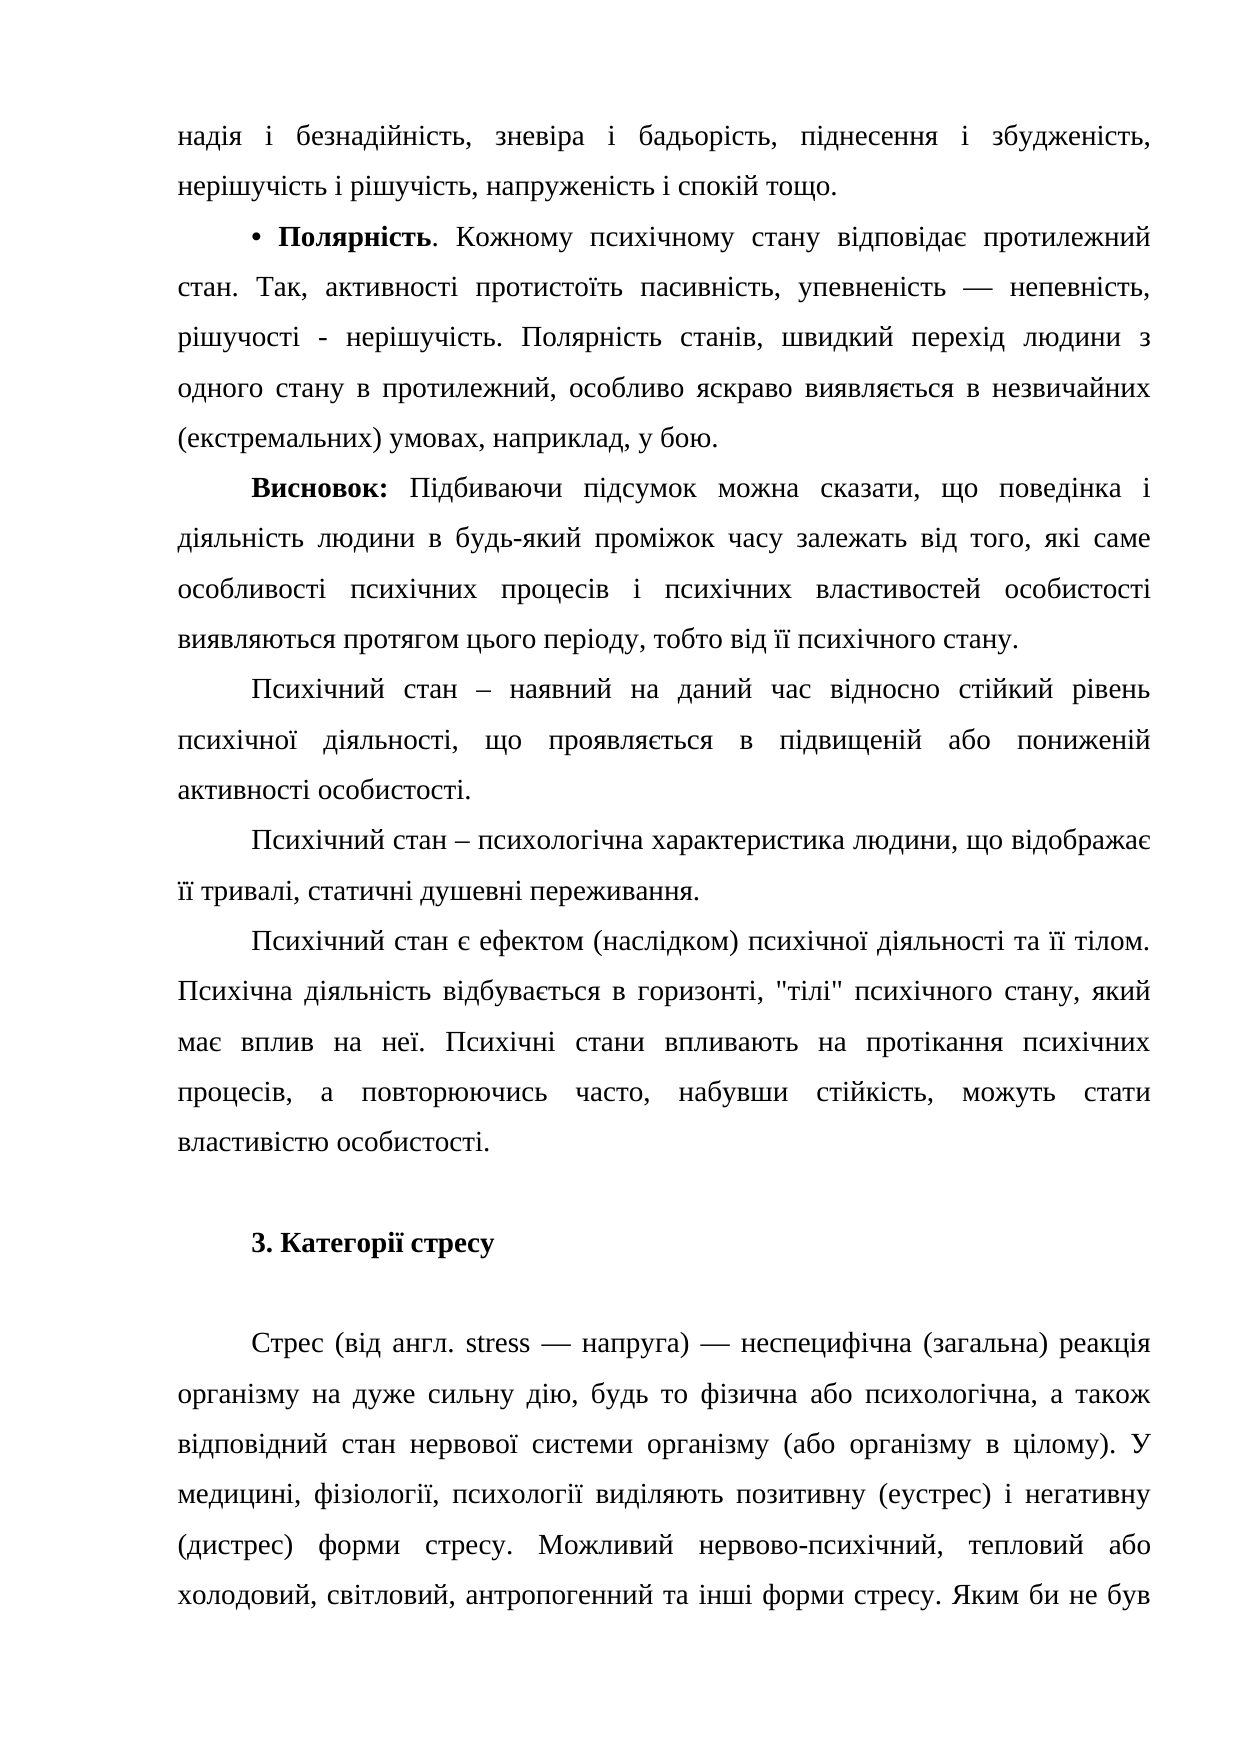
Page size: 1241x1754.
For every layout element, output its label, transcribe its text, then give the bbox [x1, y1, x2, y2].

text 3. Категорії стресу [177, 1225, 1152, 1258]
text Висновок: Підбиваючи підсумок можна сказати, що поведінка і діяльність людини в будь-який проміжок часу залежать від того, які саме особливості психічних процесів і психічних властивостей особистості виявляються протягом цього періоду, тобто від її психічного стану. [177, 470, 1152, 655]
text Психічний стан – наявний на даний час відносно стійкий рівень психічної діяльності, що проявляється в підвищеній або пониженій активності особистості. [177, 672, 1152, 806]
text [177, 118, 1152, 202]
text Психічний стан – психологічна характеристика людини, що відображає її тривалі, статичні душевні переживання. [177, 822, 1152, 906]
text Психічний стан є ефектом (наслідком) психічної діяльності та її тілом. Психічна діяльність відбувається в горизонті, "тілі" психічного стану, який має вплив на неї. Психічні стани впливають на протікання психічних процесів, а повторюючись часто, набувши стійкість, можуть стати властивістю особистості. [177, 923, 1152, 1158]
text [177, 1326, 1152, 1611]
text • Полярність. Кожному психічному стану відповідає протилежний стан. Так, активності протистоїть пасивність, упевненість — непевність, рішучості - нерішучість. Полярність станів, швидкий перехід людини з одного стану в протилежний, особливо яскраво виявляється в незвичайних (екстремальних) умовах, наприклад, у бою. [177, 219, 1152, 453]
